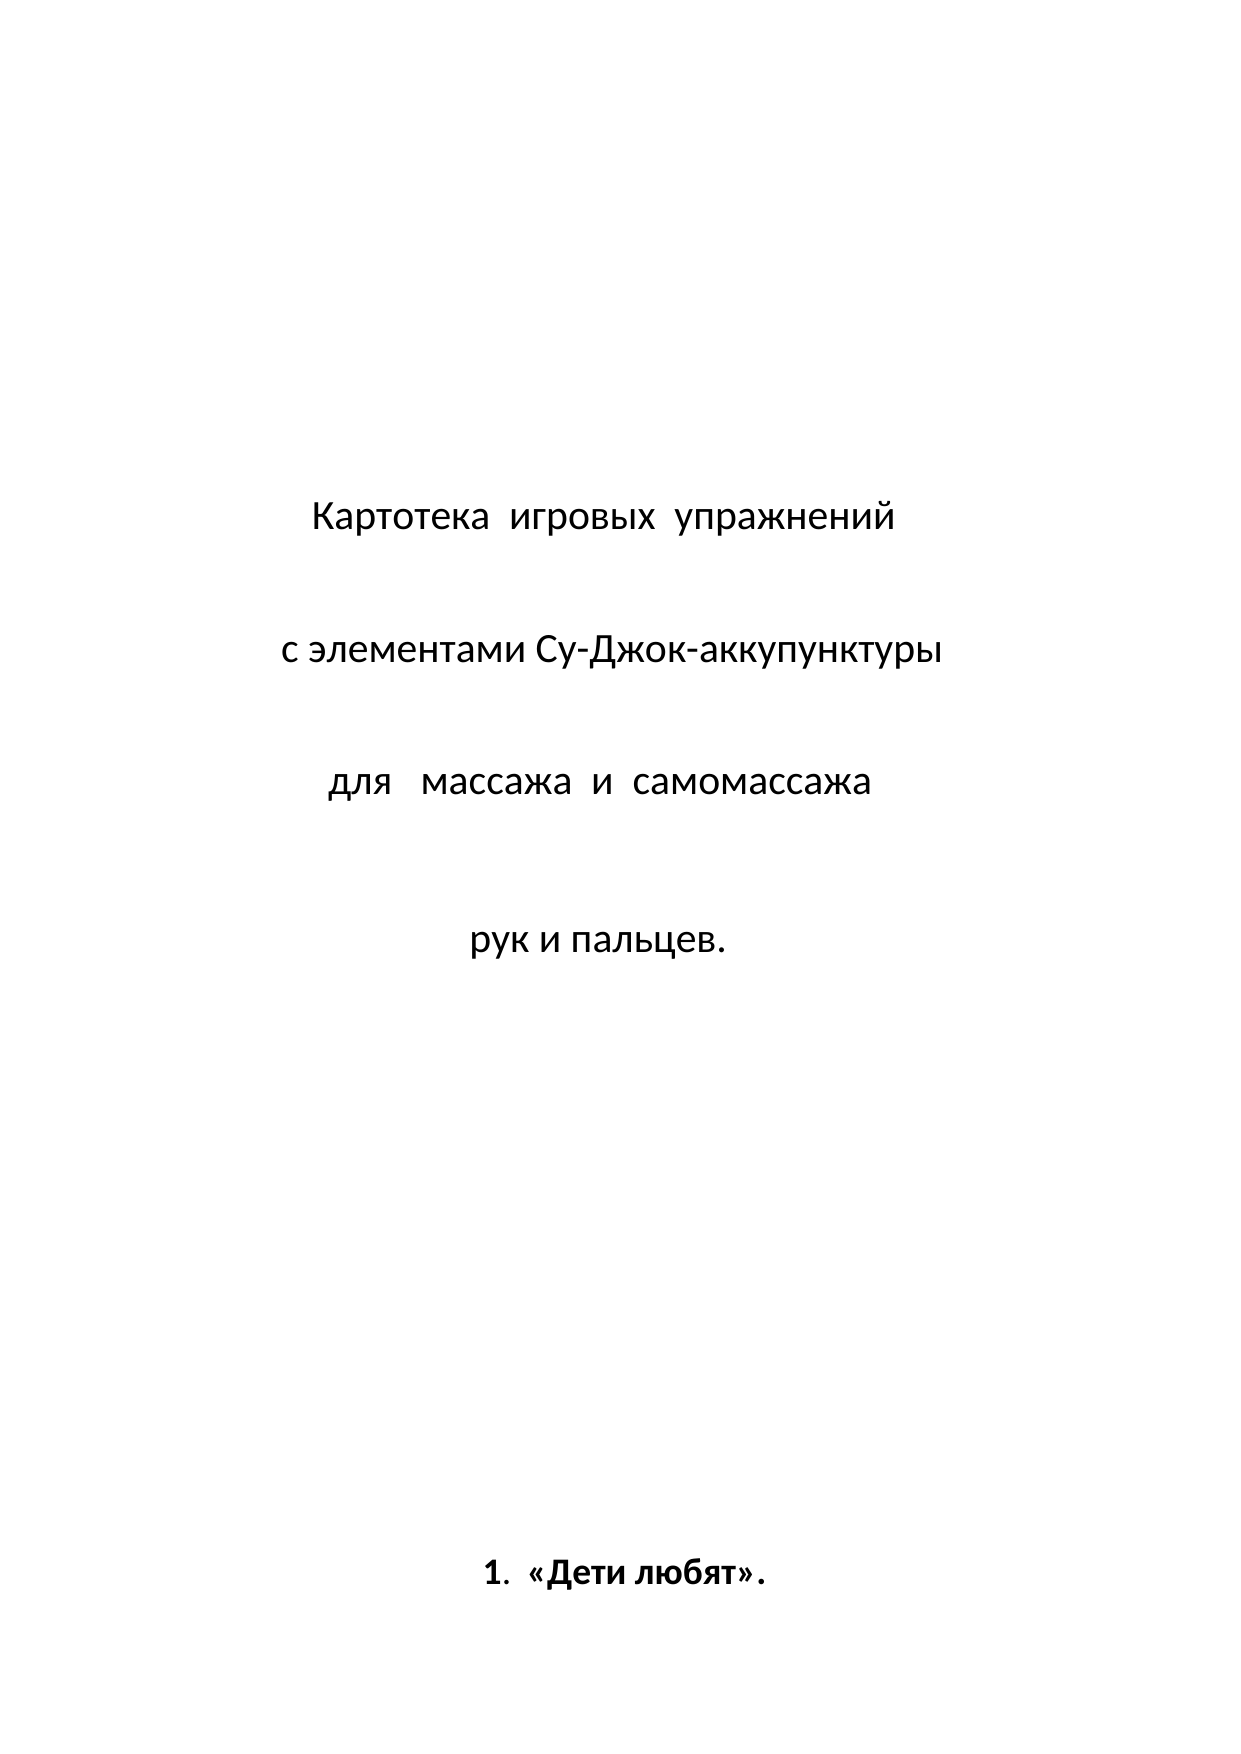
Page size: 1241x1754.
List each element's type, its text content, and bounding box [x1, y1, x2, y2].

text рук и пальцев. [177, 912, 1152, 963]
text Картотека игровых упражнений [177, 489, 1152, 540]
text 1. «Дети любят». [177, 1548, 1152, 1594]
text с элементами Су-Джок-аккупунктуры [177, 622, 1152, 672]
text для массажа и самомассажа [177, 754, 1152, 805]
